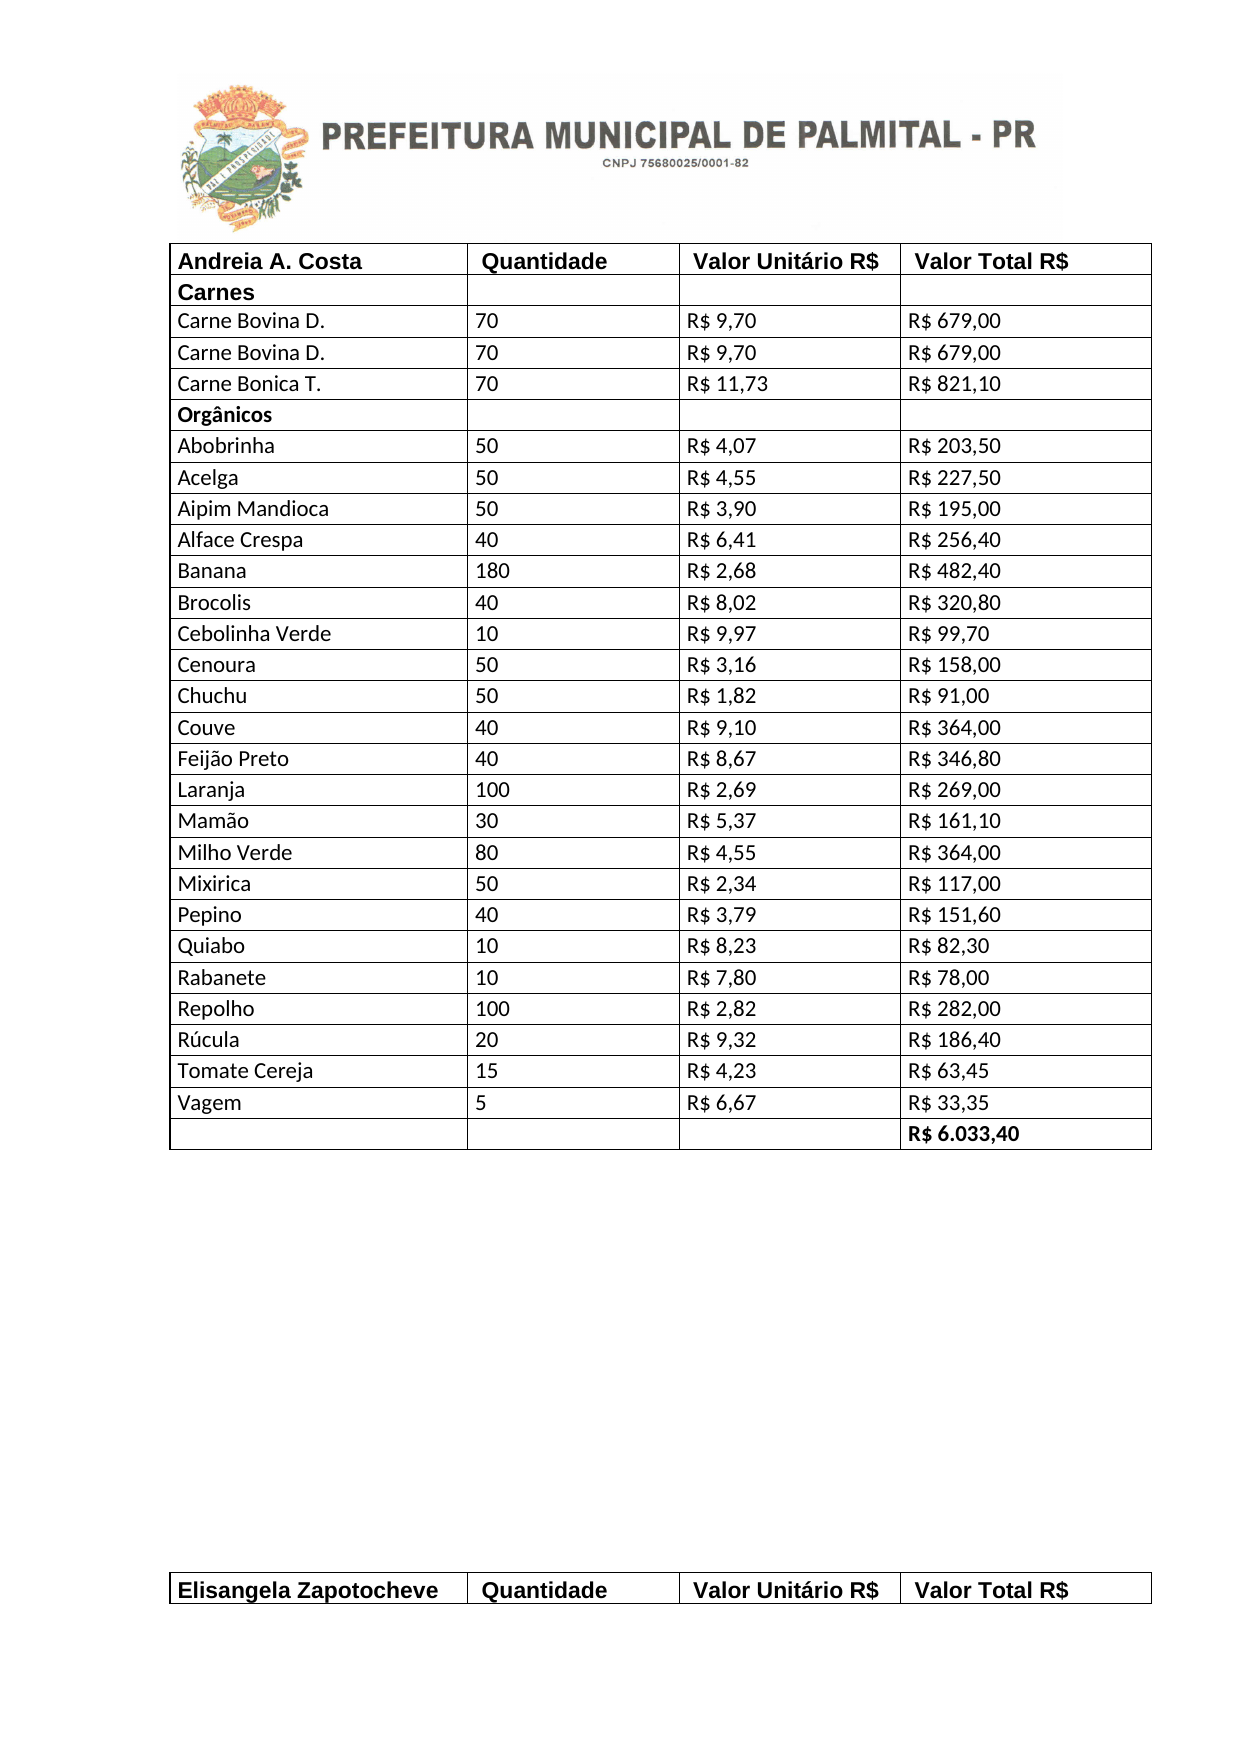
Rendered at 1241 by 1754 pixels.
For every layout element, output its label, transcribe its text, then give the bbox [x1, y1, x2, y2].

table_cell R$ 9,70 [680, 306, 900, 337]
table_cell R$ 320,80 [901, 588, 1151, 618]
table_cell 30 [468, 806, 679, 837]
table_cell R$ 2,82 [680, 994, 900, 1024]
table_cell R$ 11,73 [680, 369, 900, 399]
table_cell 10 [468, 931, 679, 962]
table_cell [901, 275, 1151, 305]
table_cell [680, 1119, 900, 1149]
table_cell 5 [468, 1088, 679, 1118]
table_cell R$ 8,67 [680, 744, 900, 774]
table_cell R$ 9,70 [680, 338, 900, 368]
table_cell R$ 91,00 [901, 681, 1151, 712]
table_header Valor Unitário R$ [680, 1573, 900, 1603]
table_cell Acelga [171, 463, 467, 493]
table_cell 80 [468, 838, 679, 868]
table_cell R$ 8,23 [680, 931, 900, 962]
table_cell Orgânicos [171, 400, 467, 430]
table_cell Cenoura [171, 650, 467, 680]
table_cell Carne Bovina D. [171, 338, 467, 368]
table_cell [680, 400, 900, 430]
table_cell R$ 4,23 [680, 1056, 900, 1087]
table_cell Repolho [171, 994, 467, 1024]
table_cell R$ 346,80 [901, 744, 1151, 774]
table_cell R$ 482,40 [901, 556, 1151, 587]
table_cell Quiabo [171, 931, 467, 962]
table_cell 100 [468, 994, 679, 1024]
table_cell [680, 275, 900, 305]
table_cell R$ 679,00 [901, 338, 1151, 368]
table_cell [468, 1119, 679, 1149]
table_cell 50 [468, 650, 679, 680]
table_header Valor Total R$ [901, 1573, 1151, 1603]
table_cell R$ 9,32 [680, 1025, 900, 1055]
table_cell 40 [468, 744, 679, 774]
table_cell Laranja [171, 775, 467, 805]
table_cell R$ 2,68 [680, 556, 900, 587]
table_cell Mixirica [171, 869, 467, 899]
table_cell 70 [468, 306, 679, 337]
table_cell 50 [468, 494, 679, 524]
table_cell 180 [468, 556, 679, 587]
table_cell Tomate Cereja [171, 1056, 467, 1087]
table_cell R$ 78,00 [901, 963, 1151, 993]
table_cell R$ 269,00 [901, 775, 1151, 805]
table_header Quantidade [468, 1573, 679, 1603]
table_cell Carne Bovina D. [171, 306, 467, 337]
table_cell Chuchu [171, 681, 467, 712]
table_cell R$ 227,50 [901, 463, 1151, 493]
table_cell R$ 5,37 [680, 806, 900, 837]
table_cell R$ 3,16 [680, 650, 900, 680]
table_cell Abobrinha [171, 431, 467, 462]
table_cell R$ 9,97 [680, 619, 900, 649]
table_cell 50 [468, 431, 679, 462]
table_cell R$ 33,35 [901, 1088, 1151, 1118]
table_cell R$ 6,41 [680, 525, 900, 555]
table_cell R$ 7,80 [680, 963, 900, 993]
table_cell Aipim Mandioca [171, 494, 467, 524]
table_cell 20 [468, 1025, 679, 1055]
table_cell Pepino [171, 900, 467, 930]
table_cell Alface Crespa [171, 525, 467, 555]
table_cell Rabanete [171, 963, 467, 993]
table_cell 70 [468, 369, 679, 399]
table_cell R$ 158,00 [901, 650, 1151, 680]
table_cell R$ 1,82 [680, 681, 900, 712]
picture [177, 73, 1063, 243]
table_cell 10 [468, 619, 679, 649]
table_cell R$ 6,67 [680, 1088, 900, 1118]
table_cell R$ 117,00 [901, 869, 1151, 899]
table_cell R$ 99,70 [901, 619, 1151, 649]
table_cell Carne Bonica T. [171, 369, 467, 399]
table_cell 40 [468, 713, 679, 743]
table_cell R$ 256,40 [901, 525, 1151, 555]
table_header Andreia A. Costa [171, 244, 467, 274]
table_cell R$ 821,10 [901, 369, 1151, 399]
table_cell R$ 2,69 [680, 775, 900, 805]
table_cell R$ 282,00 [901, 994, 1151, 1024]
table_cell R$ 364,00 [901, 838, 1151, 868]
table_cell 40 [468, 588, 679, 618]
table_cell Carnes [171, 275, 467, 305]
table_cell R$ 9,10 [680, 713, 900, 743]
table_cell R$ 151,60 [901, 900, 1151, 930]
table_header Valor Unitário R$ [680, 244, 900, 274]
table_cell [468, 400, 679, 430]
table_cell R$ 4,55 [680, 463, 900, 493]
table_cell R$ 63,45 [901, 1056, 1151, 1087]
table_cell 70 [468, 338, 679, 368]
table_cell Banana [171, 556, 467, 587]
table_cell 40 [468, 900, 679, 930]
table_header Quantidade [468, 244, 679, 274]
table_cell Vagem [171, 1088, 467, 1118]
table_cell Rúcula [171, 1025, 467, 1055]
table_cell R$ 8,02 [680, 588, 900, 618]
table_cell Feijão Preto [171, 744, 467, 774]
table_cell Milho Verde [171, 838, 467, 868]
table_cell 15 [468, 1056, 679, 1087]
table_cell 40 [468, 525, 679, 555]
table_cell R$ 203,50 [901, 431, 1151, 462]
table_cell R$ 679,00 [901, 306, 1151, 337]
table_cell 50 [468, 681, 679, 712]
table_cell R$ 82,30 [901, 931, 1151, 962]
table_cell [171, 1119, 467, 1149]
table_cell R$ 4,07 [680, 431, 900, 462]
table_cell R$ 195,00 [901, 494, 1151, 524]
table_cell R$ 6.033,40 [901, 1119, 1151, 1149]
table_cell 10 [468, 963, 679, 993]
table_cell 50 [468, 869, 679, 899]
table_cell R$ 3,79 [680, 900, 900, 930]
table_cell R$ 186,40 [901, 1025, 1151, 1055]
table_header Elisangela Zapotocheve [171, 1573, 467, 1603]
table_cell R$ 4,55 [680, 838, 900, 868]
table_cell Couve [171, 713, 467, 743]
table_cell R$ 3,90 [680, 494, 900, 524]
table_cell R$ 2,34 [680, 869, 900, 899]
table_cell Brocolis [171, 588, 467, 618]
table_cell Cebolinha Verde [171, 619, 467, 649]
table_cell [468, 275, 679, 305]
table_cell [901, 400, 1151, 430]
table_cell R$ 161,10 [901, 806, 1151, 837]
table_cell 50 [468, 463, 679, 493]
table_header Valor Total R$ [901, 244, 1151, 274]
table_cell Mamão [171, 806, 467, 837]
table_cell R$ 364,00 [901, 713, 1151, 743]
table_cell 100 [468, 775, 679, 805]
